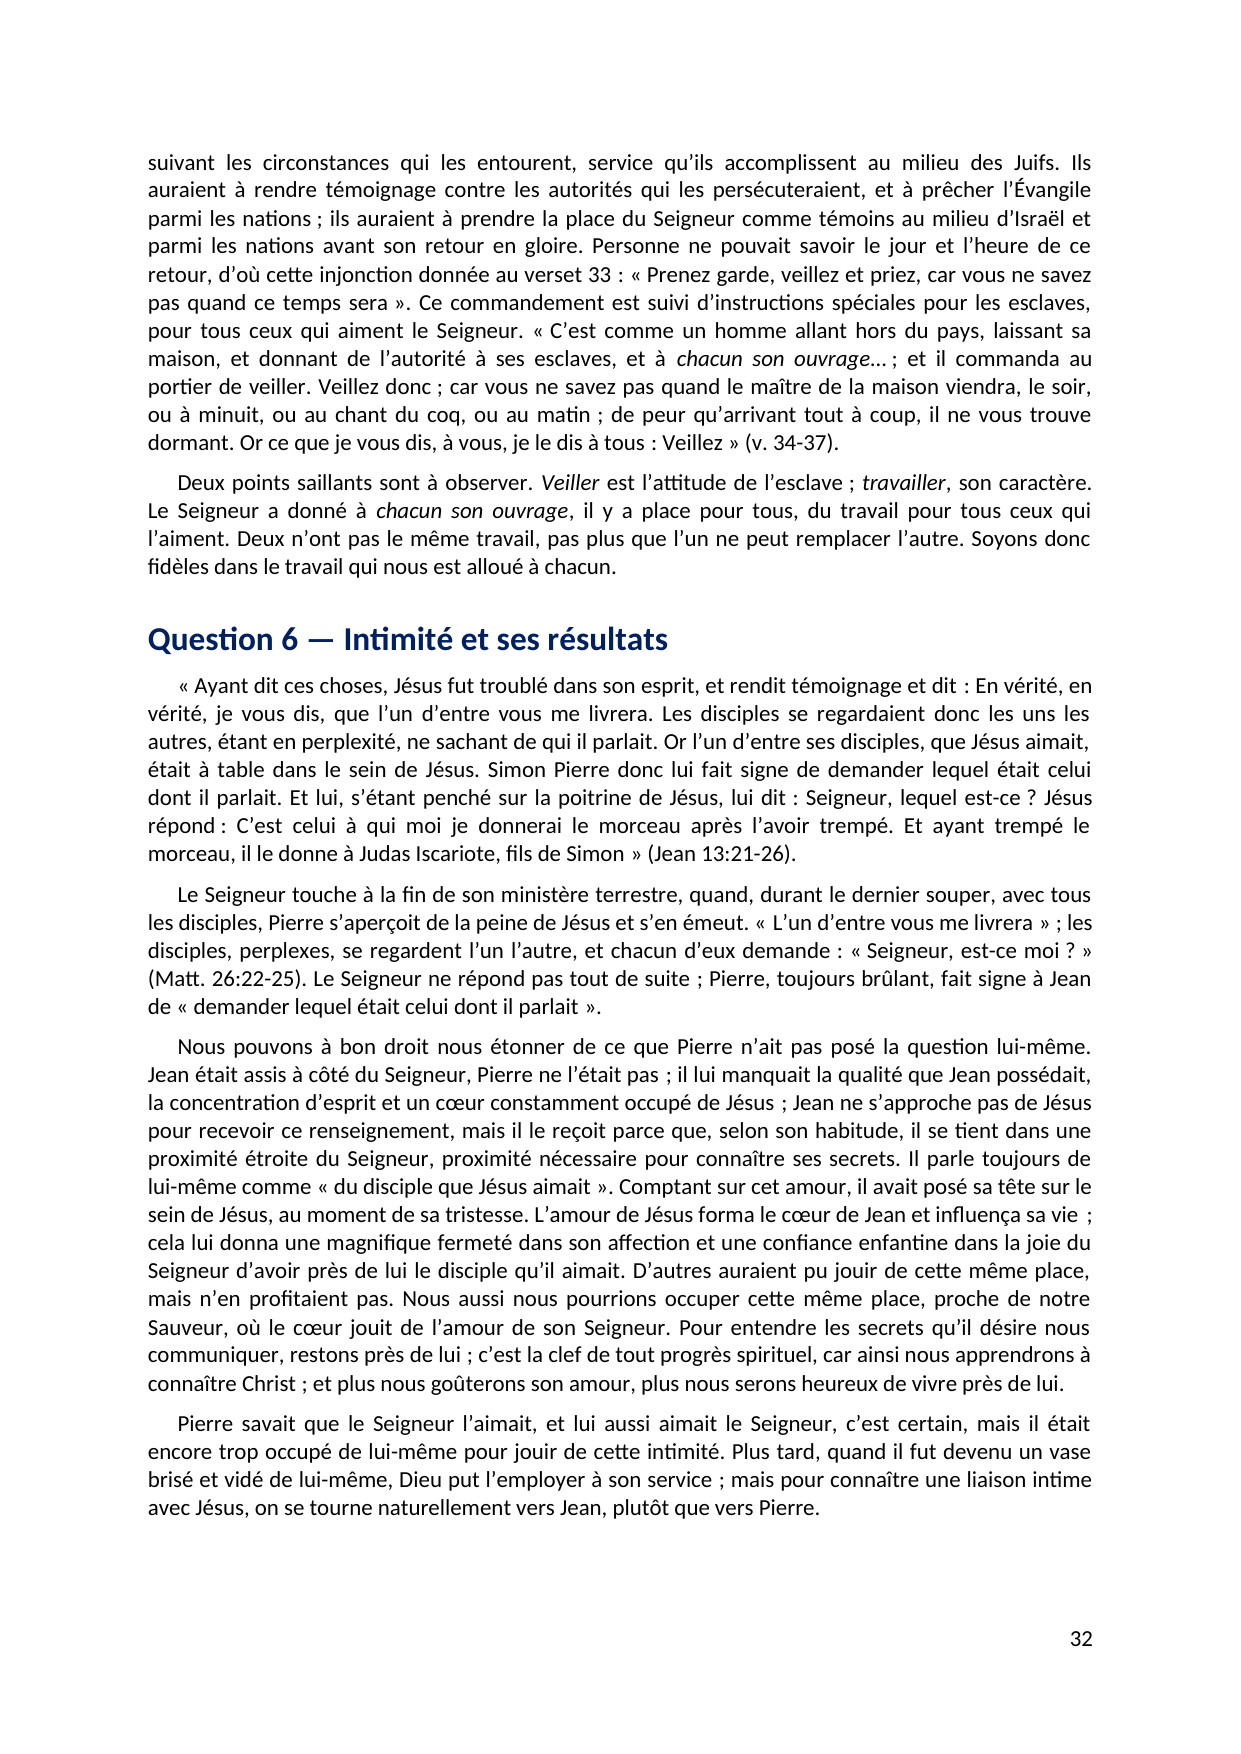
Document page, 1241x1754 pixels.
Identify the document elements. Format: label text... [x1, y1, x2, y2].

text « Ayant dit ces choses, Jésus fut troublé dans son esprit, et rendit témoignage et dit : En vérité, en vérité, je vous dis, que l’un d’entre vous me livrera. Les disciples se regardaient donc les uns les autres, étant en perplexité, ne sachant de qui il parlait. Or l’un d’entre ses disciples, que Jésus aimait, était à table dans le sein de Jésus. Simon Pierre donc lui fait signe de demander lequel était celui dont il parlait. Et lui, s’étant penché sur la poitrine de Jésus, lui dit : Seigneur, lequel est-ce ? Jésus répond : C’est celui à qui moi je donnerai le morceau après l’avoir trempé. Et ayant trempé le morceau, il le donne à Judas Iscariote, fils de Simon » (Jean 13:21-26). [148, 671, 1093, 867]
subtitle Question 6 — Intimité et ses résultats [148, 618, 1093, 659]
text Nous pouvons à bon droit nous étonner de ce que Pierre n’ait pas posé la question lui-même. Jean était assis à côté du Seigneur, Pierre ne l’était pas ; il lui manquait la qualité que Jean possédait, la concentration d’esprit et un cœur constamment occupé de Jésus ; Jean ne s’approche pas de Jésus pour recevoir ce renseignement, mais il le reçoit parce que, selon son habitude, il se tient dans une proximité étroite du Seigneur, proximité nécessaire pour connaître ses secrets. Il parle toujours de lui-même comme « du disciple que Jésus aimait ». Comptant sur cet amour, il avait posé sa tête sur le sein de Jésus, au moment de sa tristesse. L’amour de Jésus forma le cœur de Jean et influença sa vie ; cela lui donna une magnifique fermeté dans son affection et une confiance enfantine dans la joie du Seigneur d’avoir près de lui le disciple qu’il aimait. D’autres auraient pu jouir de cette même place, mais n’en profitaient pas. Nous aussi nous pourrions occuper cette même place, proche de notre Sauveur, où le cœur jouit de l’amour de son Seigneur. Pour entendre les secrets qu’il désire nous communiquer, restons près de lui ; c’est la clef de tout progrès spirituel, car ainsi nous apprendrons à connaître Christ ; et plus nous goûterons son amour, plus nous serons heureux de vivre près de lui. [148, 1032, 1093, 1397]
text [148, 148, 1093, 456]
text Pierre savait que le Seigneur l’aimait, et lui aussi aimait le Seigneur, c’est certain, mais il était encore trop occupé de lui-même pour jouir de cette intimité. Plus tard, quand il fut devenu un vase brisé et vidé de lui-même, Dieu put l’employer à son service ; mais pour connaître une liaison intime avec Jésus, on se tourne naturellement vers Jean, plutôt que vers Pierre. [148, 1409, 1093, 1521]
text Deux points saillants sont à observer. Veiller est l’attitude de l’esclave ; travailler, son caractère. Le Seigneur a donné à chacun son ouvrage, il y a place pour tous, du travail pour tous ceux qui l’aiment. Deux n’ont pas le même travail, pas plus que l’un ne peut remplacer l’autre. Soyons donc fidèles dans le travail qui nous est alloué à chacun. [148, 468, 1093, 580]
text Le Seigneur touche à la fin de son ministère terrestre, quand, durant le dernier souper, avec tous les disciples, Pierre s’aperçoit de la peine de Jésus et s’en émeut. « L’un d’entre vous me livrera » ; les disciples, perplexes, se regardent l’un l’autre, et chacun d’eux demande : « Seigneur, est-ce moi ? » (Matt. 26:22-25). Le Seigneur ne répond pas tout de suite ; Pierre, toujours brûlant, fait signe à Jean de « demander lequel était celui dont il parlait ». [148, 880, 1093, 1020]
